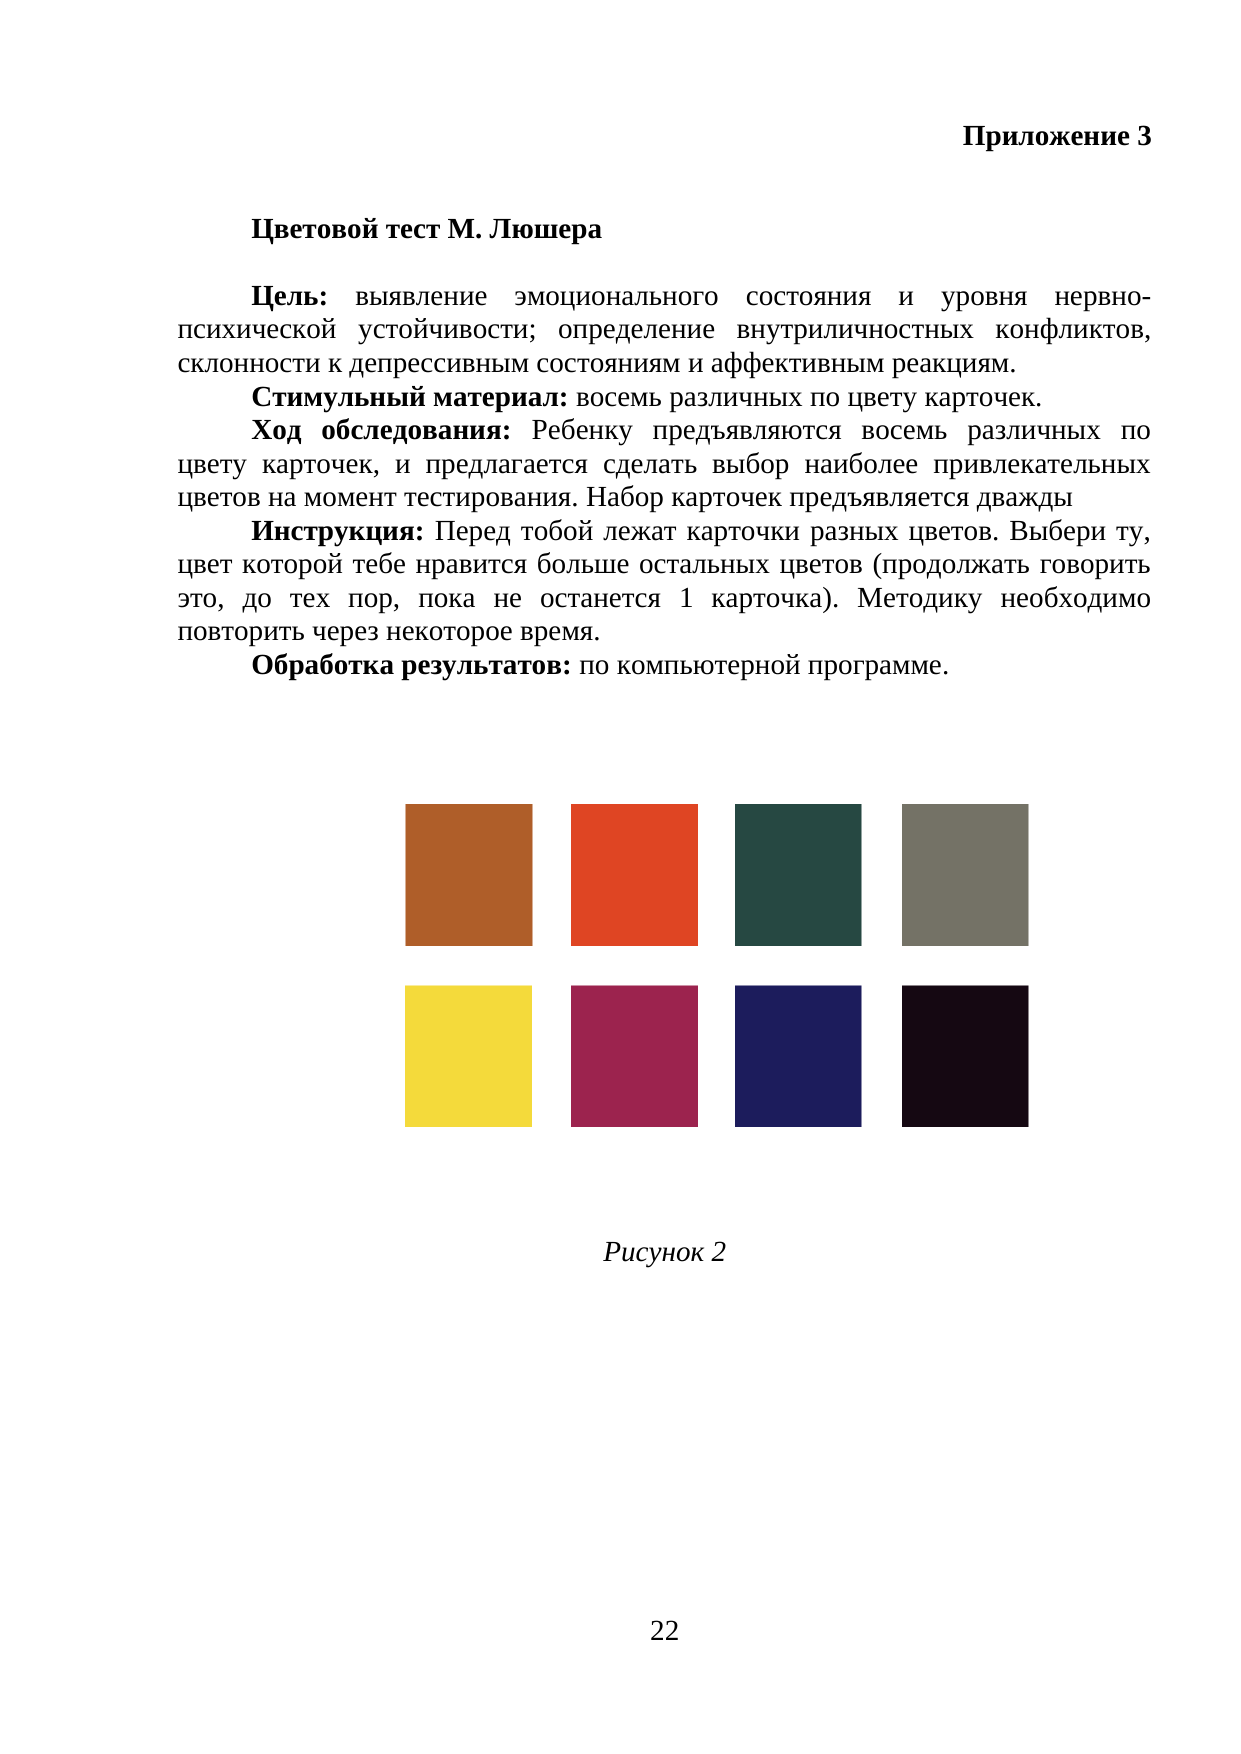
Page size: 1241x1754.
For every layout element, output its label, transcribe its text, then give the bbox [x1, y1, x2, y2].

text Цветовой тест М. Люшера [177, 211, 1152, 244]
text Рисунок 2 [177, 1234, 1152, 1267]
text Обработка результатов: по компьютерной программе. [177, 647, 1152, 681]
picture [177, 714, 1239, 1209]
text Цель: выявление эмоционального состояния и уровня нервно-психической устойчивости; определение внутриличностных конфликтов, склонности к депрессивным состояниям и аффективным реакциям. [177, 278, 1152, 379]
text Ход обследования: Ребенку предъявляются восемь различных по цвету карточек, и предлагается сделать выбор наиболее привлекательных цветов на момент тестирования. Набор карточек предъявляется дважды [177, 412, 1152, 513]
text Стимульный материал: восемь различных по цвету карточек. [177, 379, 1152, 412]
text Приложение 3 [177, 118, 1152, 152]
text Инструкция: Перед тобой лежат карточки разных цветов. Выбери ту, цвет которой тебе нравится больше остальных цветов (продолжать говорить это, до тех пор, пока не останется 1 карточка). Методику необходимо повторить через некоторое время. [177, 513, 1152, 647]
